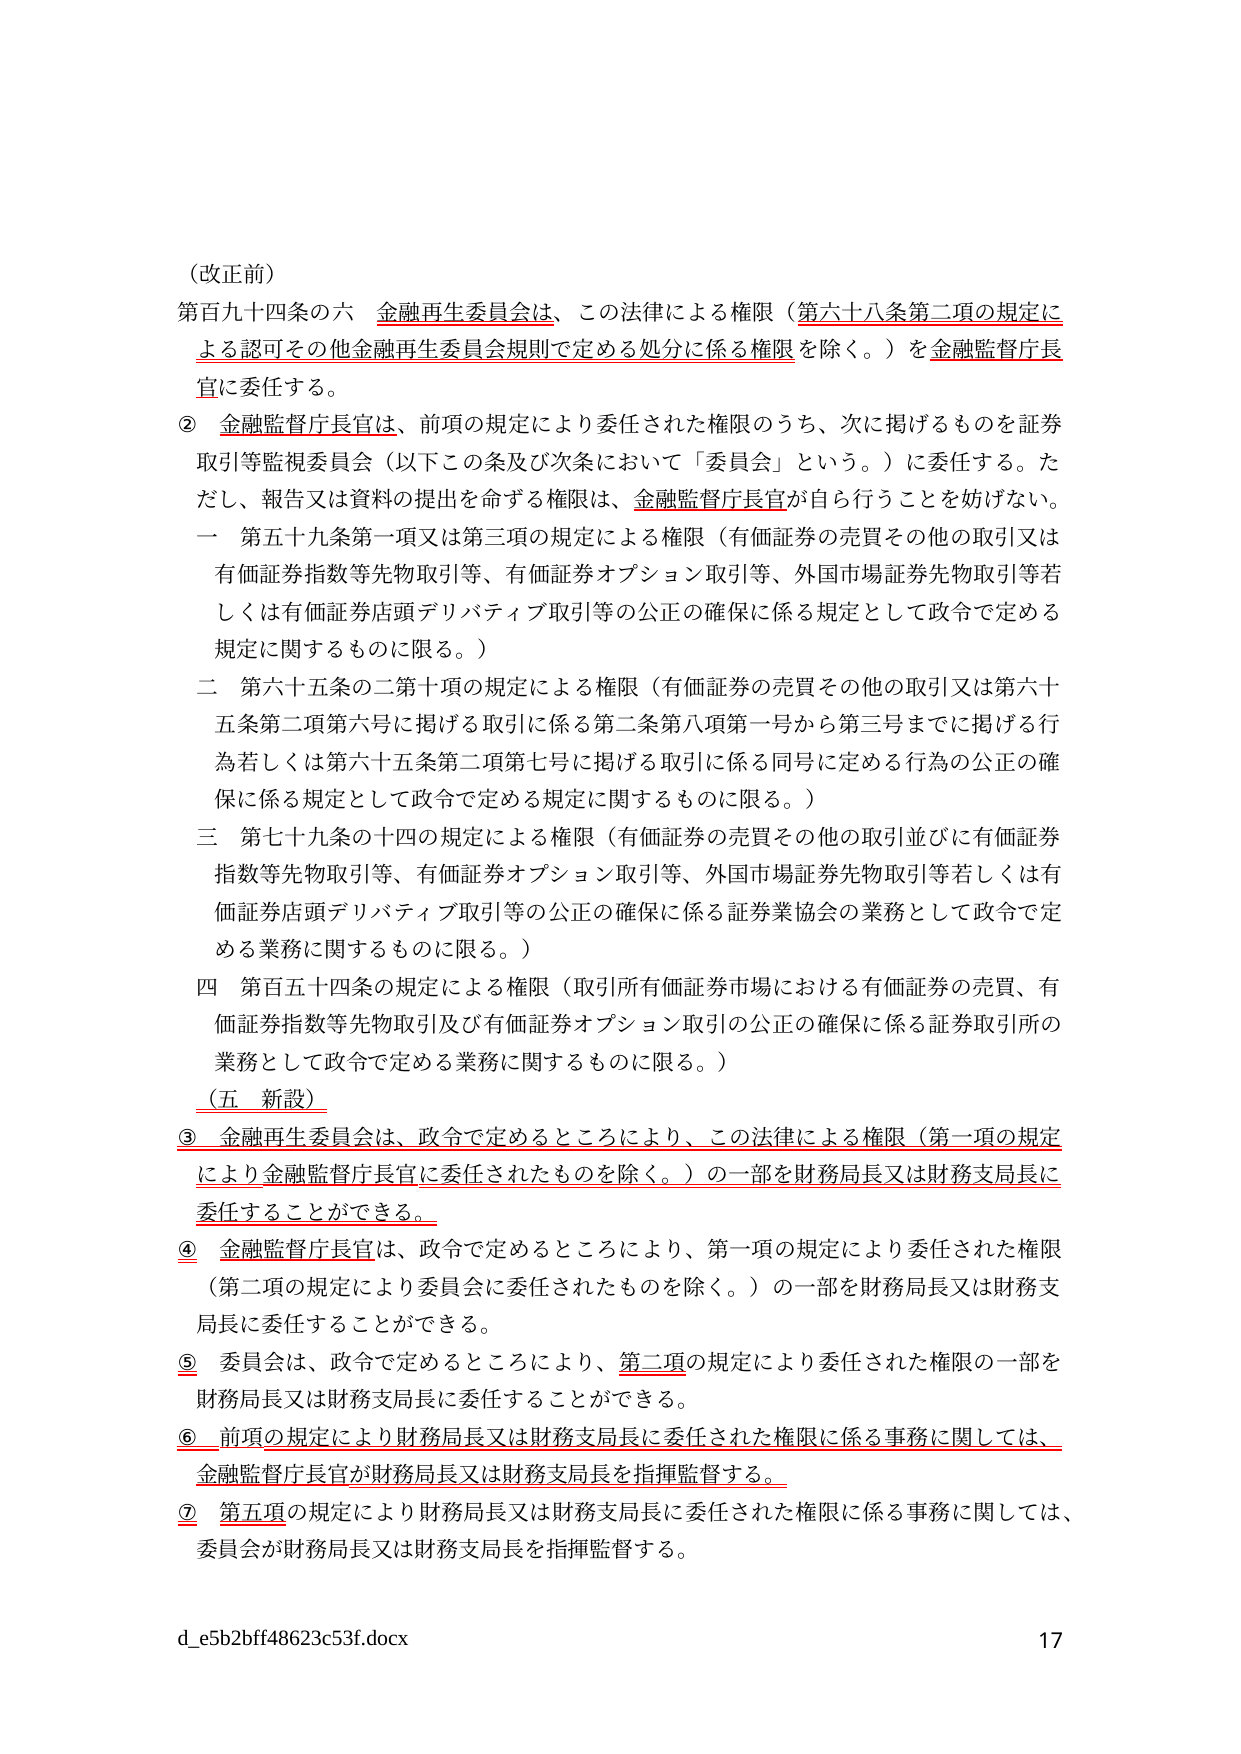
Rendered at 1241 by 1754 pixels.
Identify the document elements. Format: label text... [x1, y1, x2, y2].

text ⑤ 委員会は、政令で定めるところにより、第二項の規定により委任された権限の一部を財務局長又は財務支局長に委任することができる。 [177, 1342, 1063, 1417]
text 三 第七十九条の十四の規定による権限（有価証券の売買その他の取引並びに有価証券指数等先物取引等、有価証券オプション取引等、外国市場証券先物取引等若しくは有価証券店頭デリバティブ取引等の公正の確保に係る証券業協会の業務として政令で定める業務に関するものに限る。） [196, 817, 1063, 967]
text 一 第五十九条第一項又は第三項の規定による権限（有価証券の売買その他の取引又は有価証券指数等先物取引等、有価証券オプション取引等、外国市場証券先物取引等若しくは有価証券店頭デリバティブ取引等の公正の確保に係る規定として政令で定める規定に関するものに限る。） [196, 517, 1063, 667]
text 四 第百五十四条の規定による権限（取引所有価証券市場における有価証券の売買、有価証券指数等先物取引及び有価証券オプション取引の公正の確保に係る証券取引所の業務として政令で定める業務に関するものに限る。） [196, 967, 1063, 1079]
text ④ 金融監督庁長官は、政令で定めるところにより、第一項の規定により委任された権限（第二項の規定により委員会に委任されたものを除く。）の一部を財務局長又は財務支局長に委任することができる。 [177, 1229, 1063, 1342]
text 第百九十四条の六 金融再生委員会は、この法律による権限（第六十八条第二項の規定による認可その他金融再生委員会規則で定める処分に係る権限を除く。）を金融監督庁長官に委任する。 [177, 292, 1063, 404]
text ③ 金融再生委員会は、政令で定めるところにより、この法律による権限（第一項の規定により金融監督庁長官に委任されたものを除く。）の一部を財務局長又は財務支局長に委任することができる。 [177, 1117, 1063, 1229]
text ② 金融監督庁長官は、前項の規定により委任された権限のうち、次に掲げるものを証券取引等監視委員会（以下この条及び次条において「委員会」という。）に委任する。ただし、報告又は資料の提出を命ずる権限は、金融監督庁長官が自ら行うことを妨げない。 [177, 404, 1063, 517]
text ⑦ 第五項の規定により財務局長又は財務支局長に委任された権限に係る事務に関しては、委員会が財務局長又は財務支局長を指揮監督する。 [177, 1492, 1063, 1567]
text 二 第六十五条の二第十項の規定による権限（有価証券の売買その他の取引又は第六十五条第二項第六号に掲げる取引に係る第二条第八項第一号から第三号までに掲げる行為若しくは第六十五条第二項第七号に掲げる取引に係る同号に定める行為の公正の確保に係る規定として政令で定める規定に関するものに限る。） [196, 667, 1063, 817]
text （五 新設） [196, 1079, 1063, 1117]
text （改正前） [177, 254, 1063, 292]
text ⑥ 前項の規定により財務局長又は財務支局長に委任された権限に係る事務に関しては、金融監督庁長官が財務局長又は財務支局長を指揮監督する。 [177, 1417, 1063, 1492]
